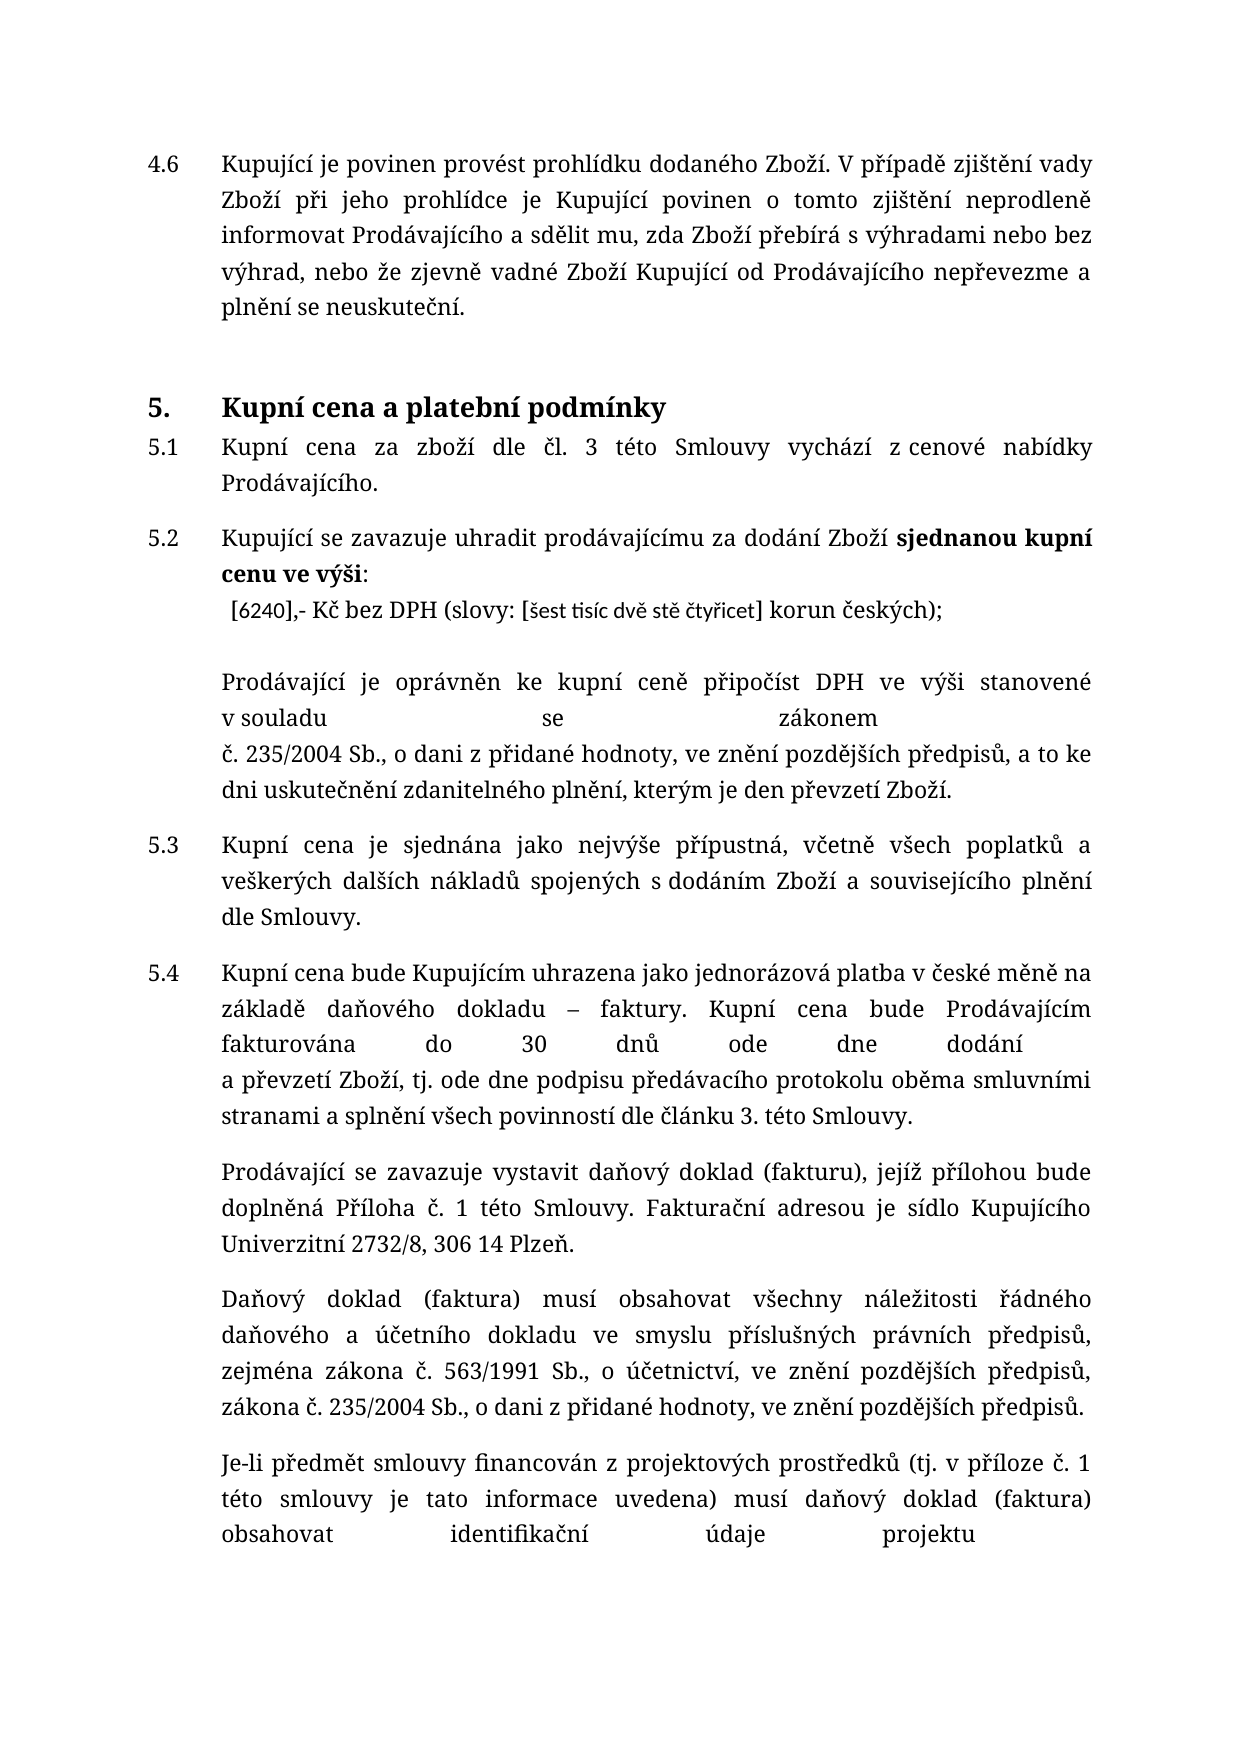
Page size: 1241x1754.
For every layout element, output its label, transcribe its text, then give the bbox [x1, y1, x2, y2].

text Daňový doklad (faktura) musí obsahovat všechny náležitosti řádného daňového a účetního dokladu ve smyslu příslušných právních předpisů, zejména zákona č. 563/1991 Sb., o účetnictví, ve znění pozdějších předpisů, zákona č. 235/2004 Sb., o dani z přidané hodnoty, ve znění pozdějších předpisů. [221, 1283, 1093, 1422]
text 5. Kupní cena a platební podmínky [148, 388, 1093, 425]
text 4.6 Kupující je povinen provést prohlídku dodaného Zboží. V případě zjištění vady Zboží při jeho prohlídce je Kupující povinen o tomto zjištění neprodleně informovat Prodávajícího a sdělit mu, zda Zboží přebírá s výhradami nebo bez výhrad, nebo že zjevně vadné Zboží Kupující od Prodávajícího nepřevezme a plnění se neuskuteční. [148, 148, 1093, 323]
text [221, 1447, 1093, 1550]
text 5.2 Kupující se zavazuje uhradit prodávajícímu za dodání Zboží sjednanou kupní cenu ve výši: [148, 522, 1093, 589]
text 5.3 Kupní cena je sjednána jako nejvýše přípustná, včetně všech poplatků a veškerých dalších nákladů spojených s dodáním Zboží a souvisejícího plnění dle Smlouvy. [148, 829, 1093, 932]
text 5.4 Kupní cena bude Kupujícím uhrazena jako jednorázová platba v české měně na základě daňového dokladu – faktury. Kupní cena bude Prodávajícím fakturována do 30 dnů ode dne dodání a převzetí Zboží, tj. ode dne podpisu předávacího protokolu oběma smluvními stranami a splnění všech povinností dle článku 3. této Smlouvy. [148, 957, 1093, 1132]
list [6240],- Kč bez DPH (slovy: [šest tisíc dvě stě čtyřicet] korun českých); [230, 594, 1093, 625]
text Prodávající se zavazuje vystavit daňový doklad (fakturu), jejíž přílohou bude doplněná Příloha č. 1 této Smlouvy. Fakturační adresou je sídlo Kupujícího Univerzitní 2732/8, 306 14 Plzeň. [221, 1156, 1093, 1259]
text Prodávající je oprávněn ke kupní ceně připočíst DPH ve výši stanovené v souladu se zákonem č. 235/2004 Sb., o dani z přidané hodnoty, ve znění pozdějších předpisů, a to ke dni uskutečnění zdanitelného plnění, kterým je den převzetí Zboží. [221, 666, 1093, 805]
text 5.1 Kupní cena za zboží dle čl. 3 této Smlouvy vychází z cenové nabídky Prodávajícího. [148, 431, 1093, 498]
